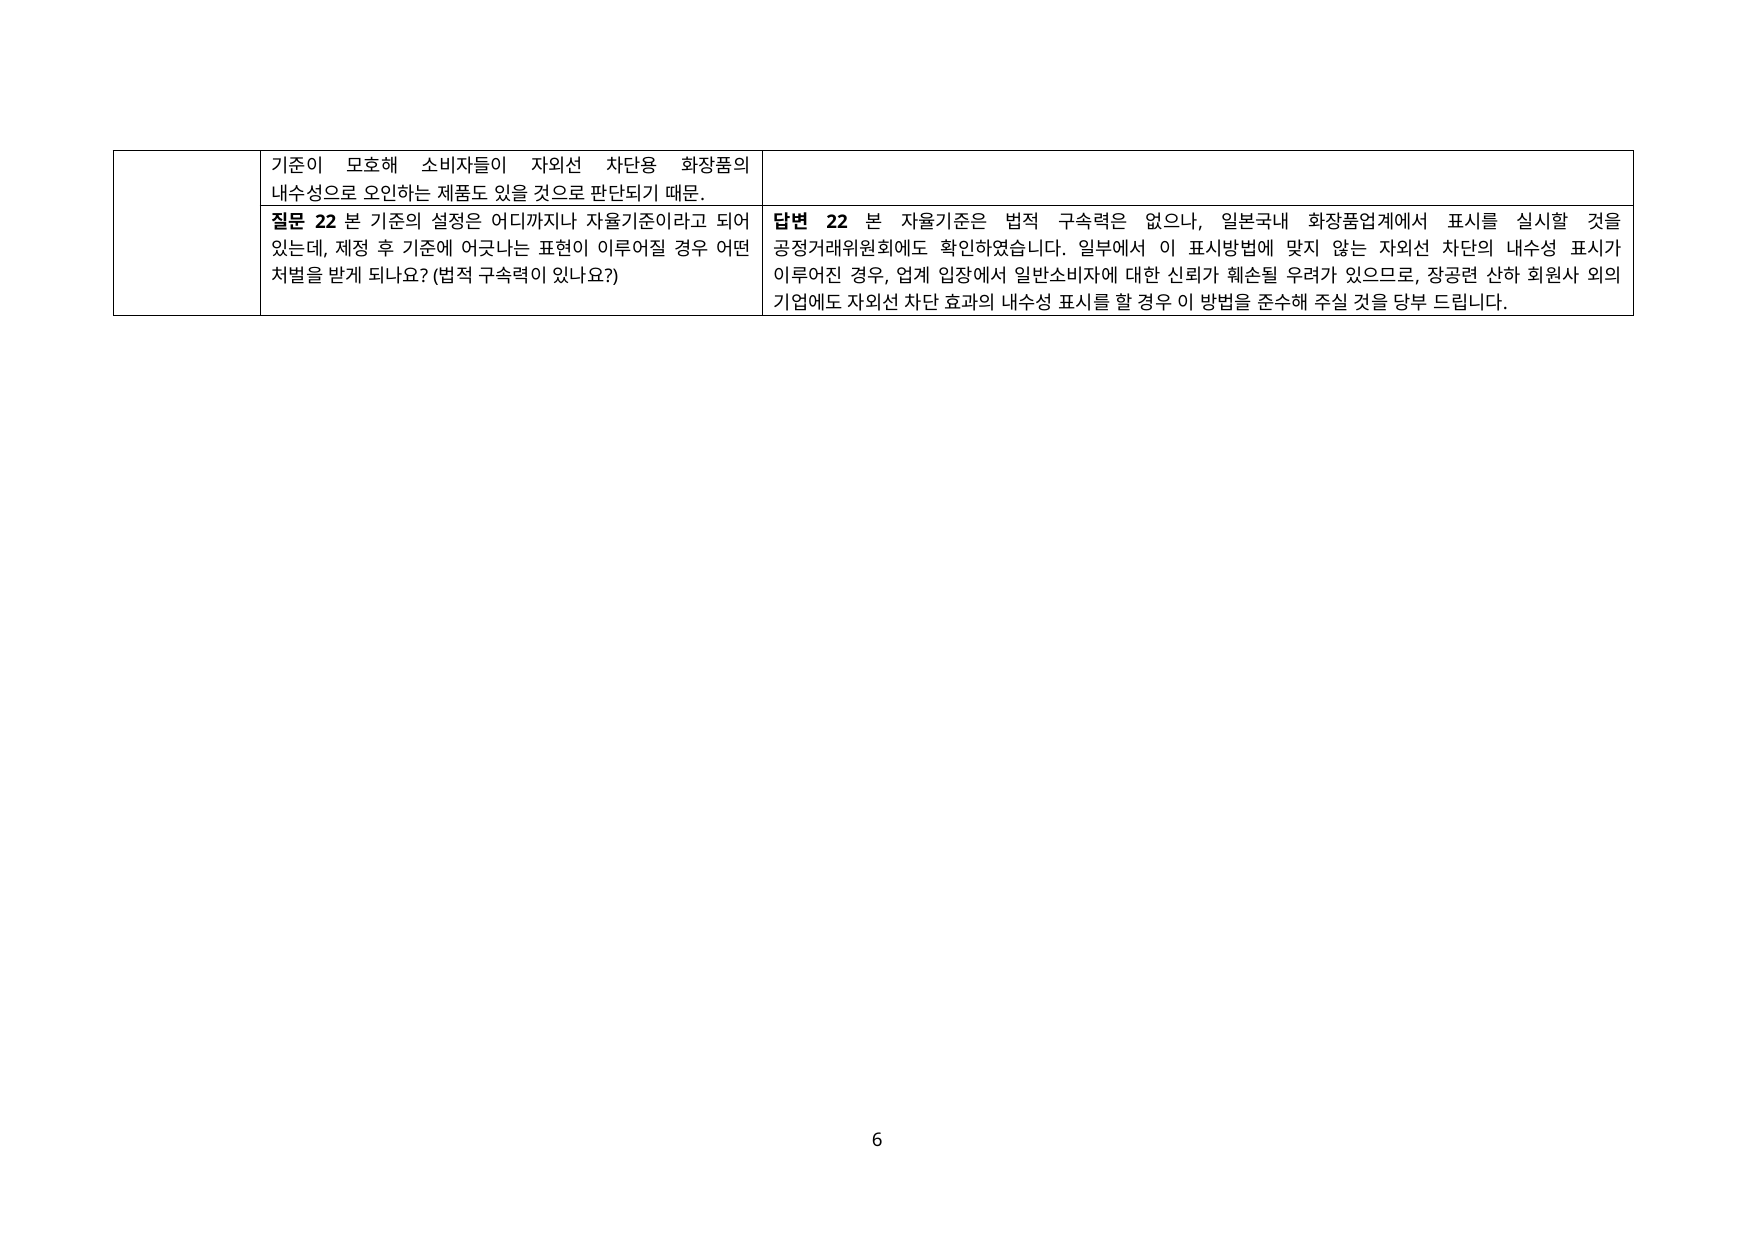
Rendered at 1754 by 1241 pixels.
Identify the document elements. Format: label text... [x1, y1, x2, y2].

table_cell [261, 151, 762, 205]
table_cell 질문 22 본 기준의 설정은 어디까지나 자율기준이라고 되어 있는데, 제정 후 기준에 어긋나는 표현이 이루어질 경우 어떤 처벌을 받게 되나요? (법적 구속력이 있나요?) [261, 206, 762, 315]
table_cell 기타 [114, 151, 260, 315]
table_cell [763, 151, 1633, 205]
table_cell 답변 22 본 자율기준은 법적 구속력은 없으나, 일본국내 화장품업계에서 표시를 실시할 것을 공정거래위원회에도 확인하였습니다. 일부에서 이 표시방법에 맞지 않는 자외선 차단의 내수성 표시가 이루어진 경우, 업계 입장에서 일반소비자에 대한 신뢰가 훼손될 우려가 있으므로, 장공련 산하 회원사 외의 기업에도 자외선 차단 효과의 내수성 표시를 할 경우 이 방법을 준수해 주실 것을 당부 드립니다. [763, 206, 1633, 315]
